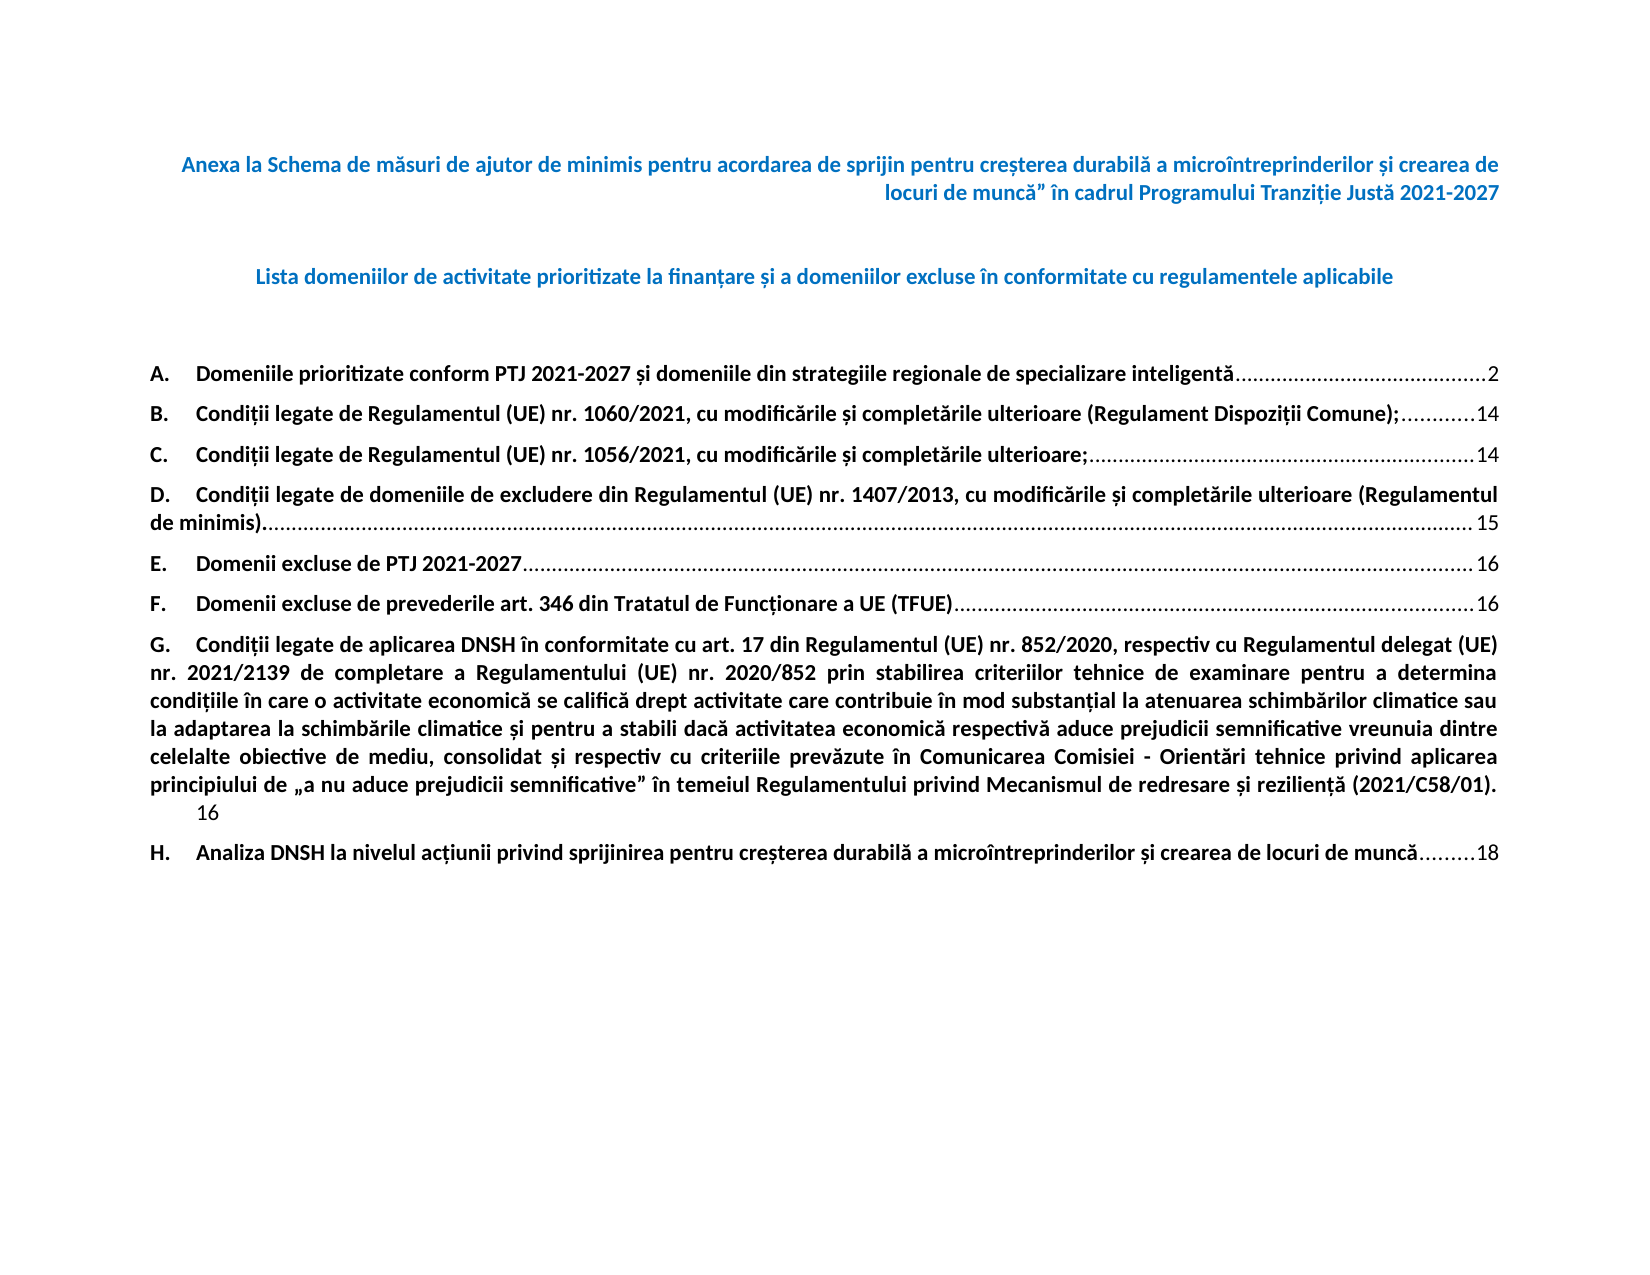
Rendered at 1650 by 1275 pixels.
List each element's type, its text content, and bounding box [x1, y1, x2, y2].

text Lista domeniilor de activitate prioritizate la finanțare și a domeniilor excluse în conformitate cu regulamentele aplicabile [150, 262, 1500, 290]
text Anexa la Schema de măsuri de ajutor de minimis pentru acordarea de sprijin pentru creșterea durabilă a microîntreprinderilor și crearea de locuri de muncă” în cadrul Programului Tranziție Justă 2021-2027 [150, 150, 1500, 206]
